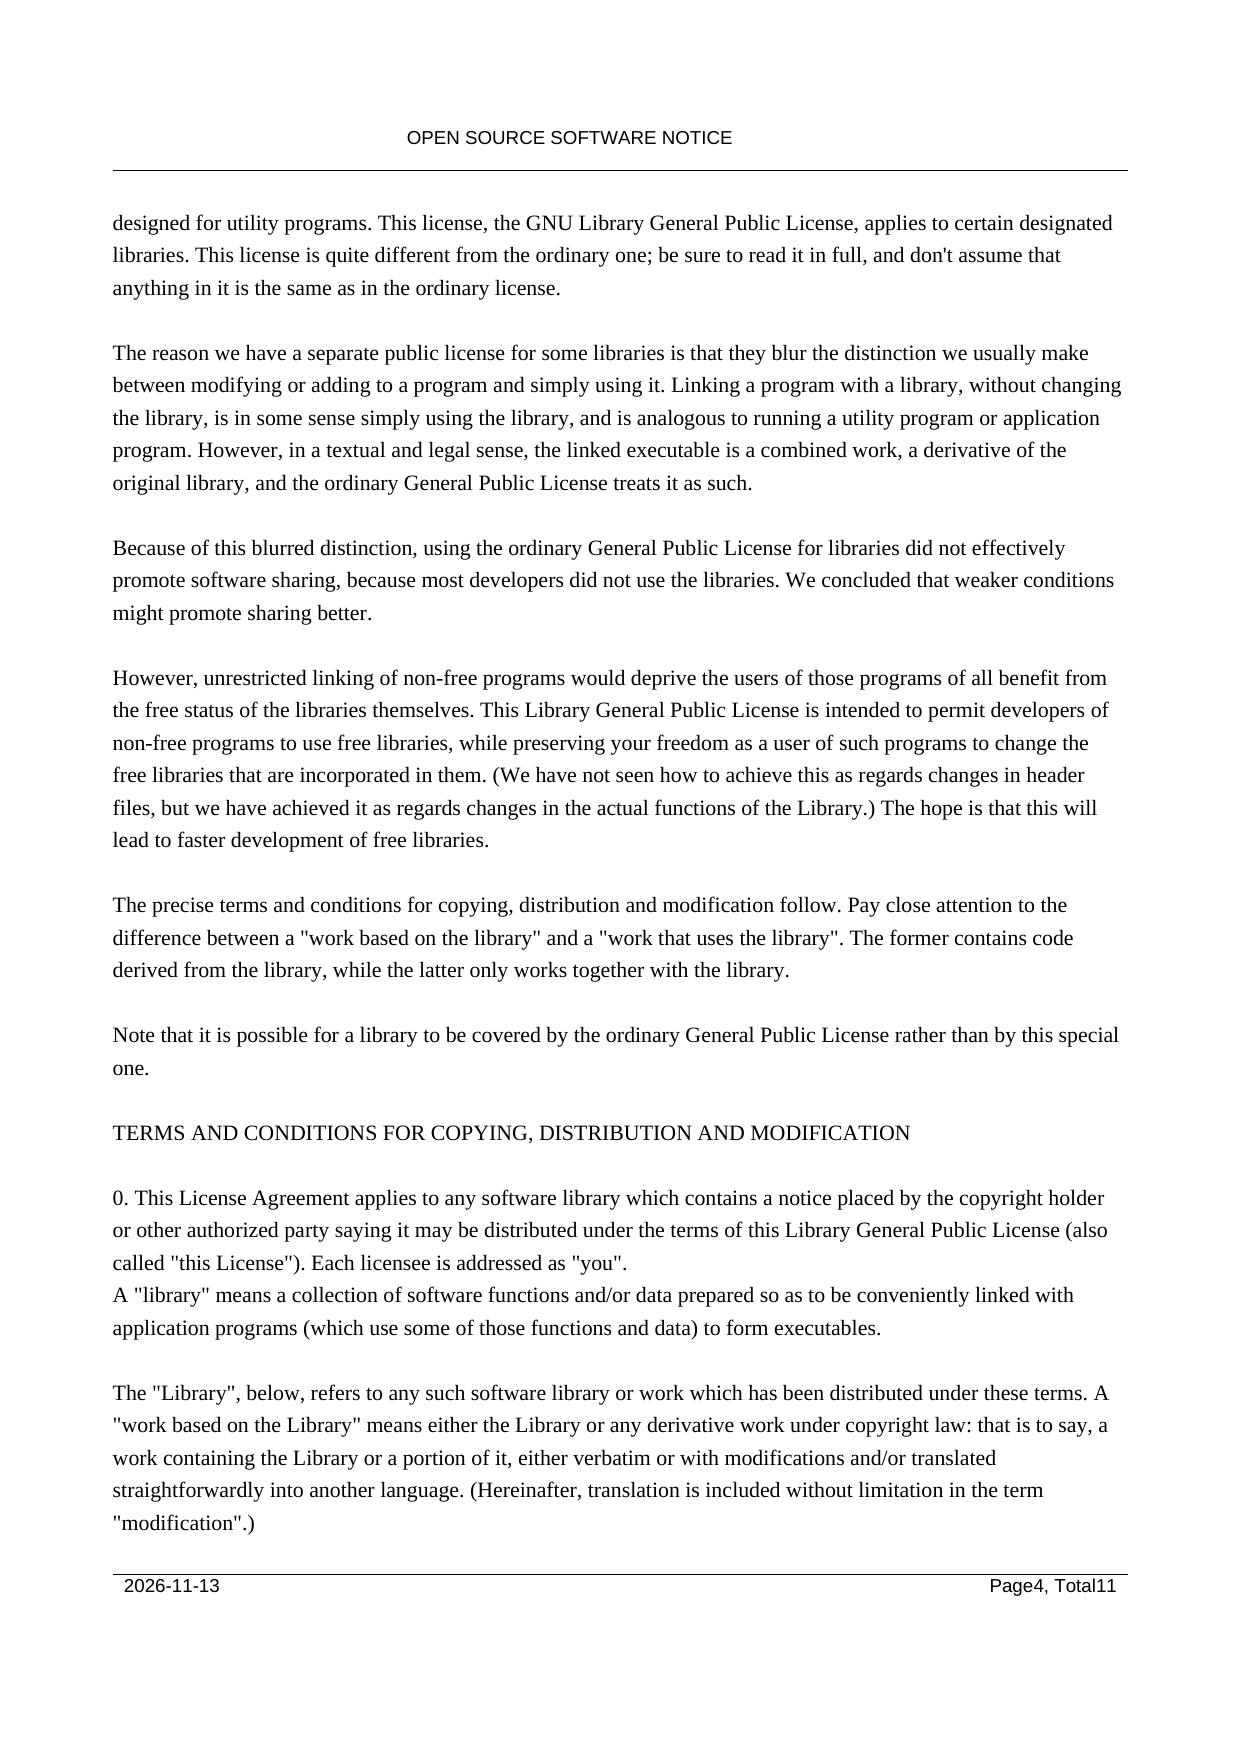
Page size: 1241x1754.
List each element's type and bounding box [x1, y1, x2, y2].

text [112, 206, 1128, 1539]
